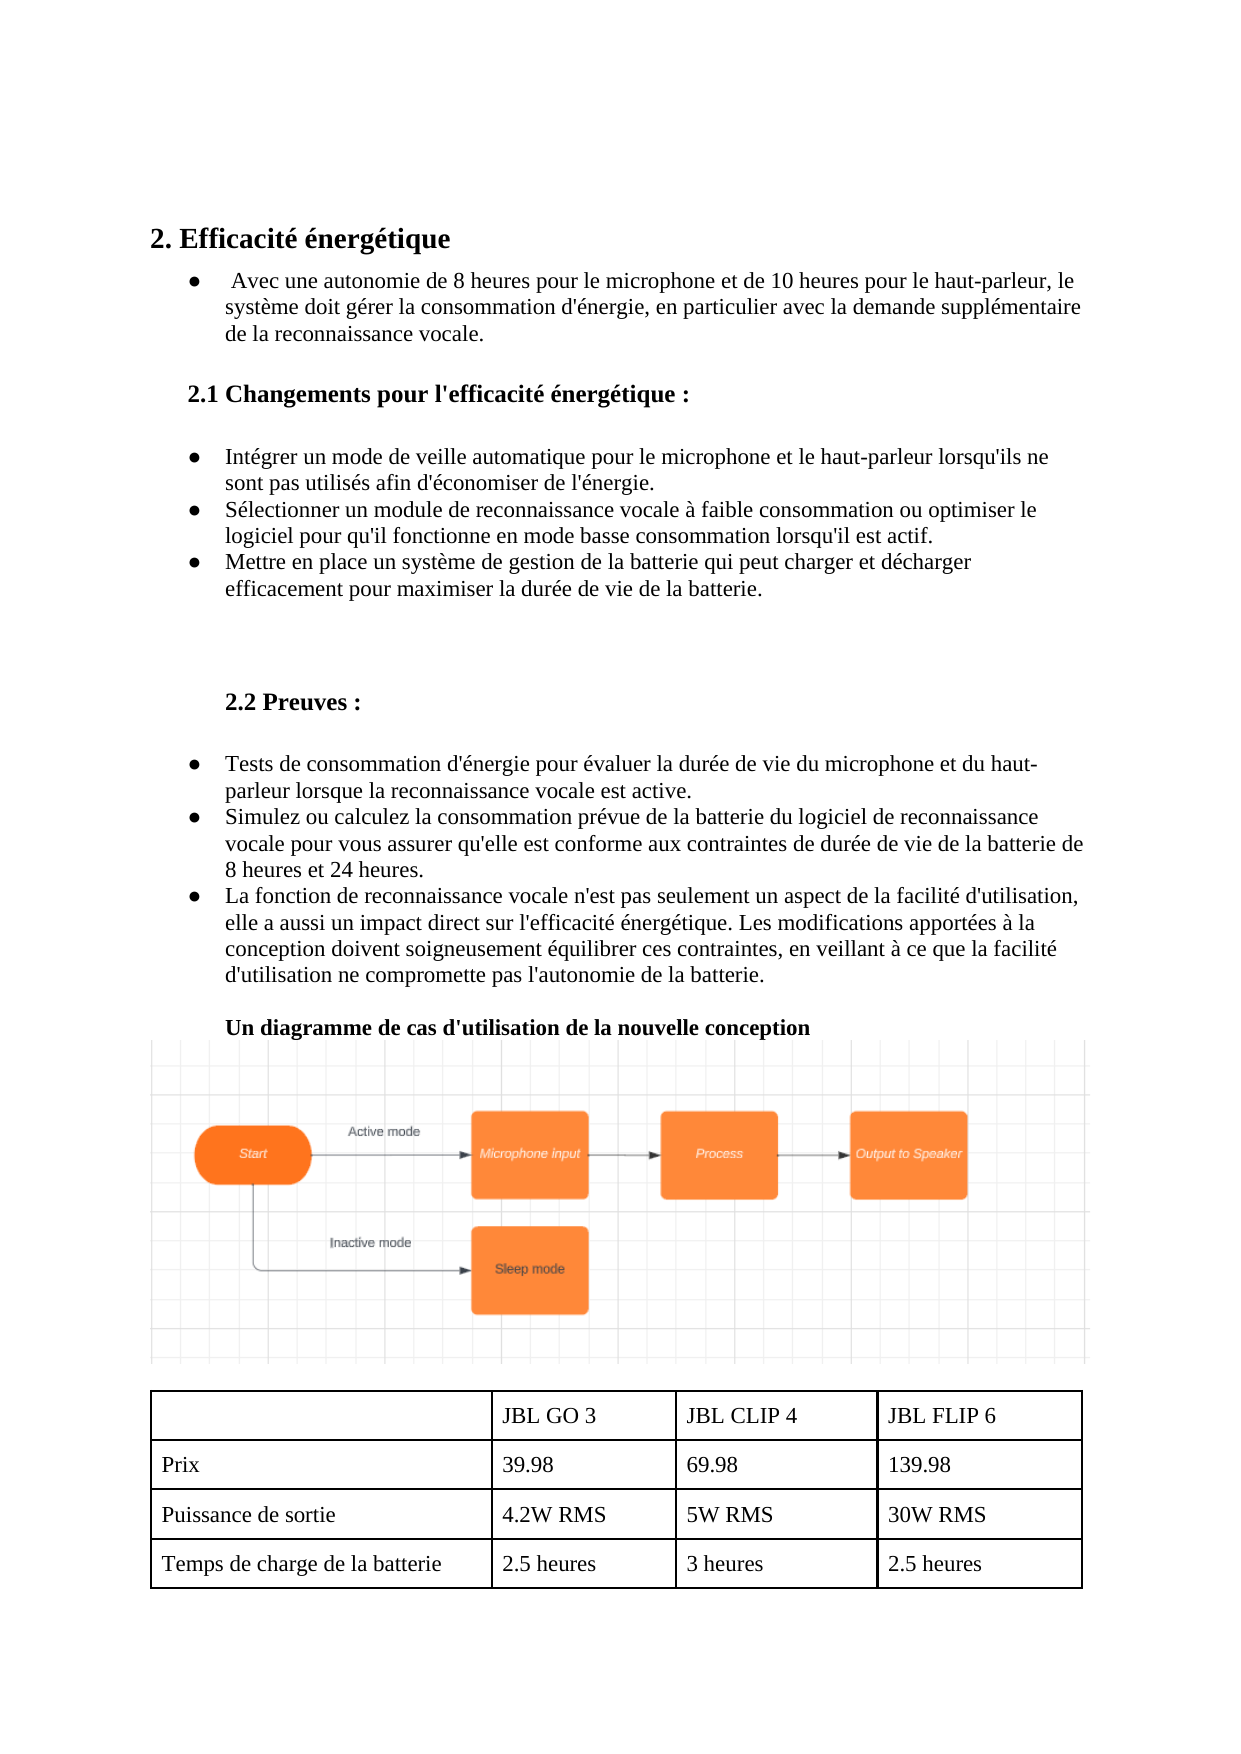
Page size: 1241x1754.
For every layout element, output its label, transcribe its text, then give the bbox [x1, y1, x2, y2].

list Intégrer un mode de veille automatique pour le microphone et le haut-parleur lorsqu'ils ne sont pas utilisés afin d'économiser de l'énergie. [187, 443, 1090, 496]
table_cell Temps de charge de la batterie [152, 1540, 491, 1587]
list Avec une autonomie de 8 heures pour le microphone et de 10 heures pour le haut-parleur, le système doit gérer la consommation d'énergie, en particulier avec la demande supplémentaire de la reconnaissance vocale. [187, 267, 1090, 346]
text Un diagramme de cas d'utilisation de la nouvelle conception [225, 1014, 1090, 1040]
list Mettre en place un système de gestion de la batterie qui peut charger et décharger efficacement pour maximiser la durée de vie de la batterie. [187, 548, 1090, 601]
table_cell 69.98 [677, 1441, 876, 1488]
list Tests de consommation d'énergie pour évaluer la durée de vie du microphone et du haut-parleur lorsque la reconnaissance vocale est active. [187, 751, 1090, 803]
table_cell 2.5 heures [493, 1540, 675, 1587]
table_cell 30W RMS [879, 1490, 1081, 1537]
table_cell 3 heures [677, 1540, 876, 1587]
table_header JBL CLIP 4 [677, 1392, 876, 1439]
subtitle 2. Efficacité énergétique [150, 221, 1090, 254]
subtitle 2.2 Preuves : [150, 687, 1090, 716]
table_cell 5W RMS [677, 1490, 876, 1537]
table_cell 2.5 heures [879, 1540, 1081, 1587]
table_cell 4.2W RMS [493, 1490, 675, 1537]
list La fonction de reconnaissance vocale n'est pas seulement un aspect de la facilité d'utilisation, elle a aussi un impact direct sur l'efficacité énergétique. Les modifications apportées à la conception doivent soigneusement équilibrer ces contraintes, en veillant à ce que la facilité d'utilisation ne compromette pas l'autonomie de la batterie. [187, 882, 1090, 988]
table_cell Prix [152, 1441, 491, 1488]
list Simulez ou calculez la consommation prévue de la batterie du logiciel de reconnaissance vocale pour vous assurer qu'elle est conforme aux contraintes de durée de vie de la batterie de 8 heures et 24 heures. [187, 803, 1090, 882]
table_header [152, 1392, 491, 1439]
picture [150, 1040, 1091, 1364]
table_header JBL GO 3 [493, 1392, 675, 1439]
table_cell Puissance de sortie [152, 1490, 491, 1537]
table_cell 39.98 [493, 1441, 675, 1488]
table_cell 139.98 [879, 1441, 1081, 1488]
table_header JBL FLIP 6 [879, 1392, 1081, 1439]
list Sélectionner un module de reconnaissance vocale à faible consommation ou optimiser le logiciel pour qu'il fonctionne en mode basse consommation lorsqu'il est actif. [187, 496, 1090, 548]
subtitle 2.1 Changements pour l'efficacité énergétique : [150, 379, 1090, 408]
